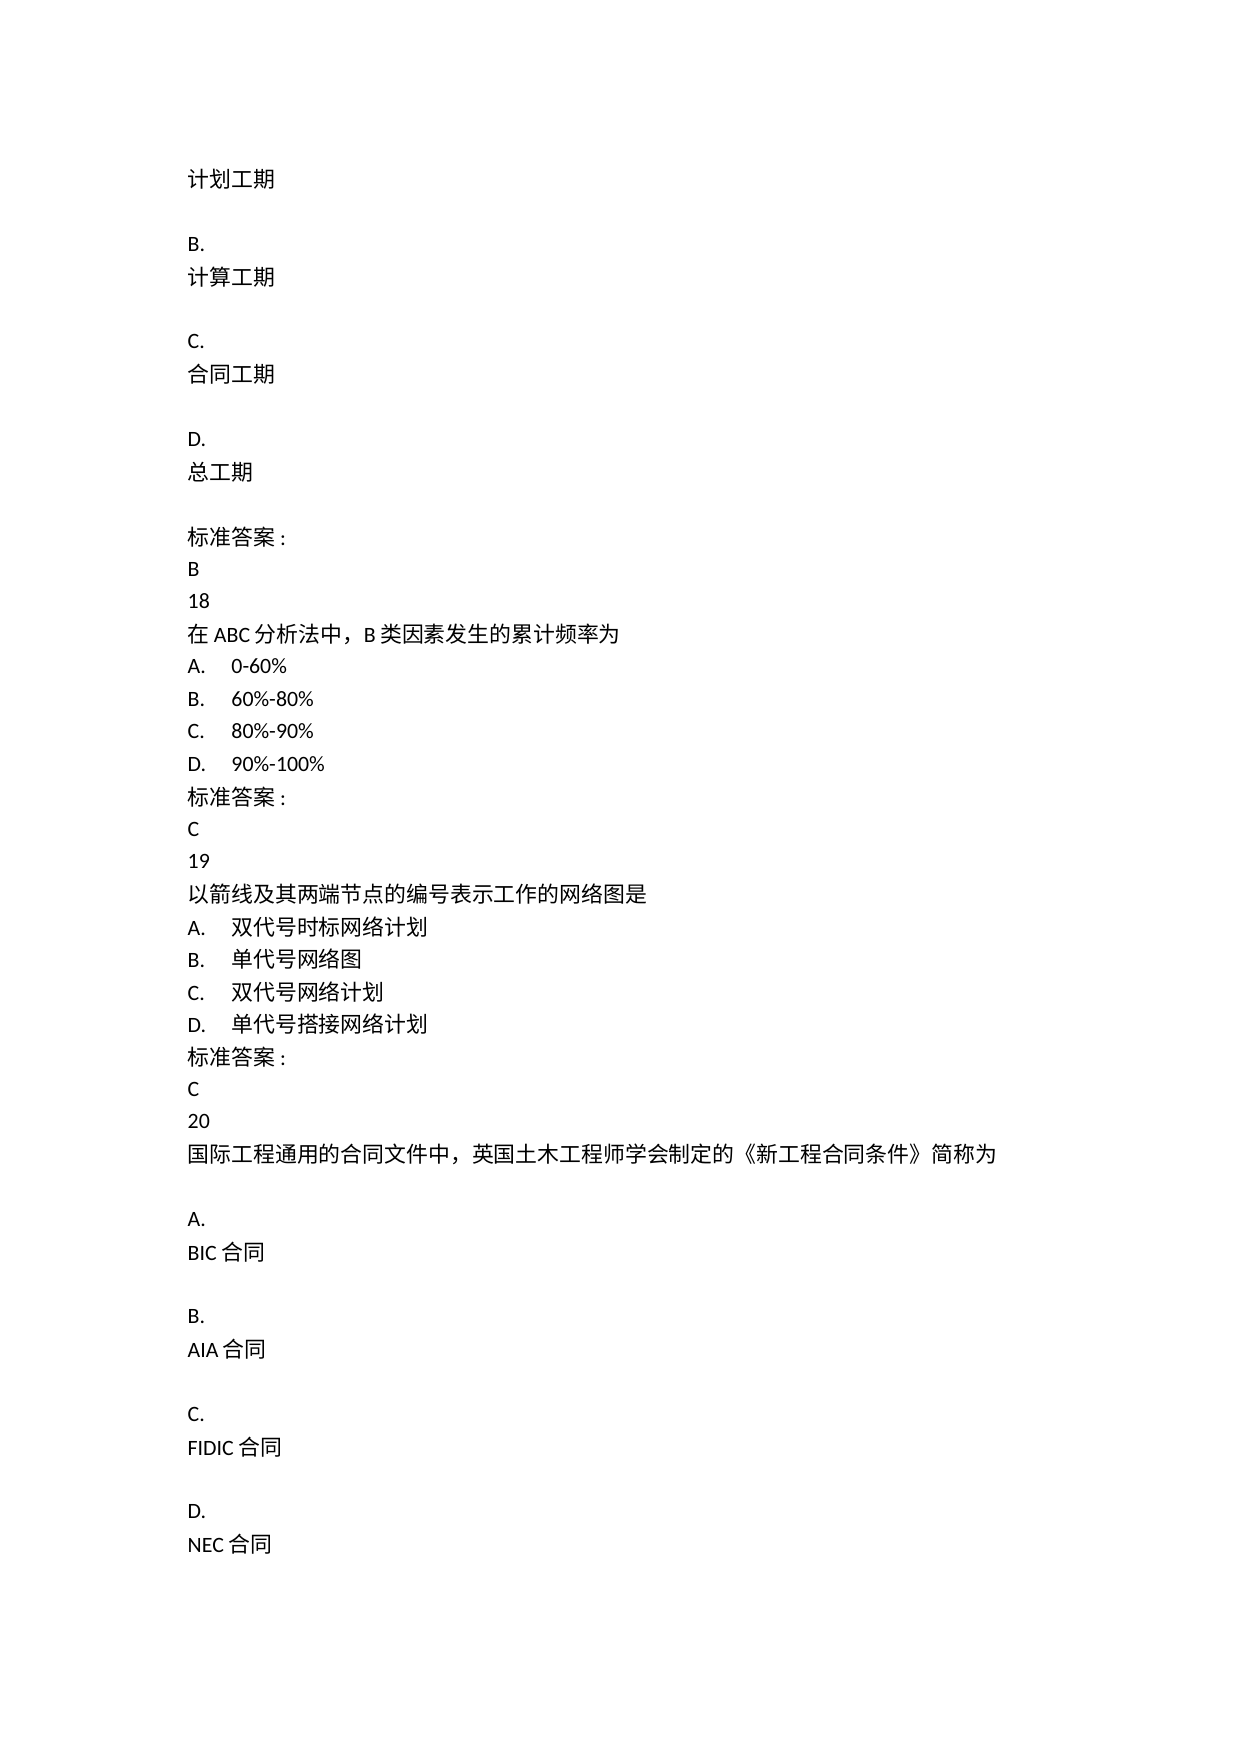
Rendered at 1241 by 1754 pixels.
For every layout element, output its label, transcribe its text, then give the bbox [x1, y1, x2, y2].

text A. 双代号时标网络计划 [187, 909, 1053, 942]
text FIDIC合同 [187, 1429, 1053, 1462]
text 标准答案 : [187, 1039, 1053, 1072]
text 总工期 [187, 454, 1053, 487]
text 国际工程通用的合同文件中，英国土木工程师学会制定的《新工程合同条件》简称为 [187, 1137, 1053, 1169]
text C. [187, 324, 1053, 357]
text A. 0-60% [187, 649, 1053, 682]
text B. 单代号网络图 [187, 942, 1053, 974]
text 计算工期 [187, 259, 1053, 292]
text C [187, 812, 1053, 844]
text D. [187, 1494, 1053, 1527]
text A. [187, 1202, 1053, 1234]
text D. 90%-100% [187, 747, 1053, 779]
text 计划工期 [187, 162, 1053, 194]
text 以箭线及其两端节点的编号表示工作的网络图是 [187, 877, 1053, 909]
text C. 80%-90% [187, 714, 1053, 747]
text AIA合同 [187, 1332, 1053, 1364]
text 标准答案 : [187, 779, 1053, 812]
text BIC合同 [187, 1234, 1053, 1267]
text C. [187, 1397, 1053, 1429]
text B. [187, 227, 1053, 259]
text B. 60%-80% [187, 682, 1053, 714]
text C. 双代号网络计划 [187, 974, 1053, 1007]
text 标准答案 : [187, 519, 1053, 552]
text NEC合同 [187, 1527, 1053, 1559]
text 18 [187, 584, 1053, 617]
text B. [187, 1299, 1053, 1332]
text 在ABC分析法中，B类因素发生的累计频率为 [187, 617, 1053, 649]
text D. [187, 422, 1053, 454]
text B [187, 552, 1053, 584]
text 合同工期 [187, 357, 1053, 389]
text C [187, 1072, 1053, 1104]
text 19 [187, 844, 1053, 877]
text 20 [187, 1104, 1053, 1137]
text D. 单代号搭接网络计划 [187, 1007, 1053, 1039]
